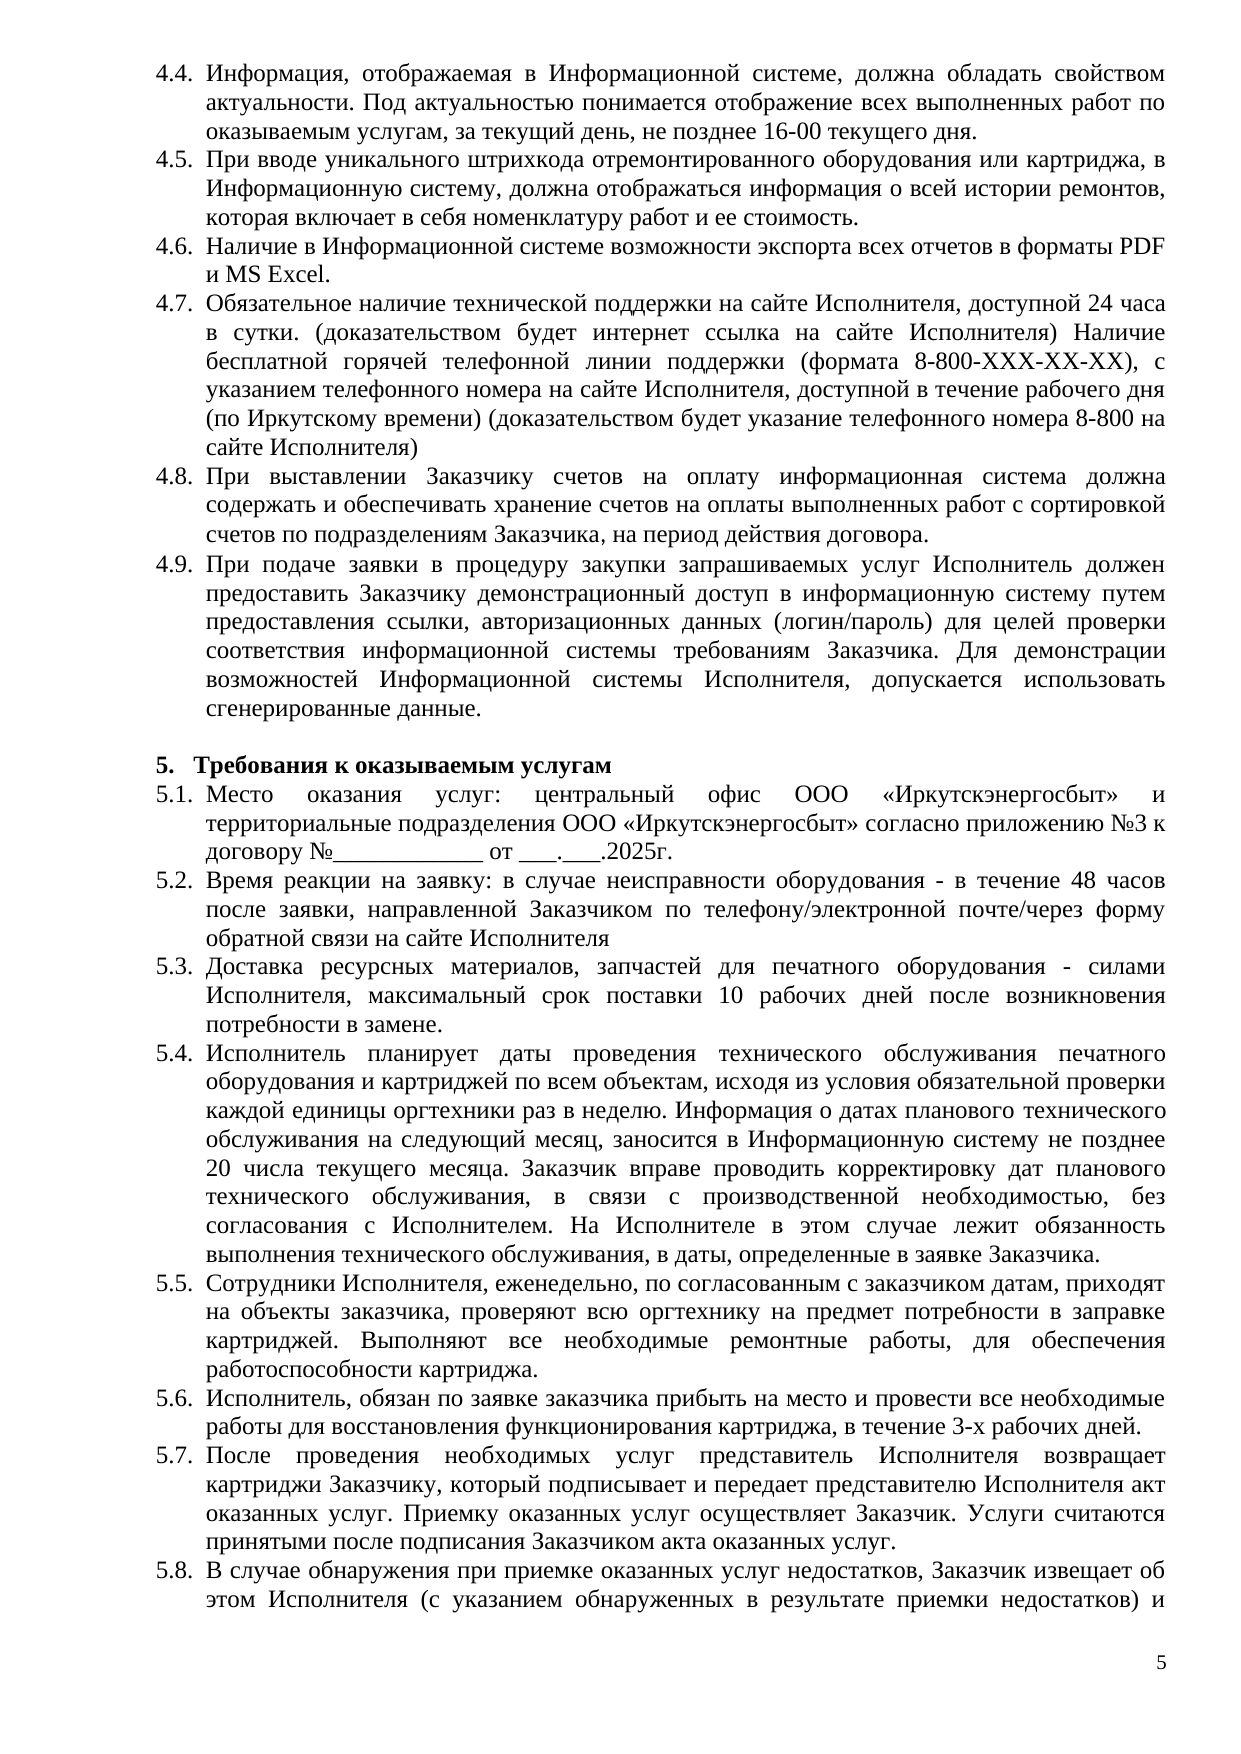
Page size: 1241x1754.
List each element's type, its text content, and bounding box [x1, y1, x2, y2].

list Исполнитель, обязан по заявке заказчика прибыть на место и провести все необходимые работы для восстановления функционирования картриджа, в течение 3-х рабочих дней. [156, 1383, 1166, 1440]
list При вводе уникального штрихкода отремонтированного оборудования или картриджа, в Информационную систему, должна отображаться информация о всей истории ремонтов, которая включает в себя номенклатуру работ и ее стоимость. [156, 144, 1166, 231]
list При подаче заявки в процедуру закупки запрашиваемых услуг Исполнитель должен предоставить Заказчику демонстрационный доступ в информационную систему путем предоставления ссылки, авторизационных данных (логин/пароль) для целей проверки соответствия информационной системы требованиям Заказчика. Для демонстрации возможностей Информационной системы Исполнителя, допускается использовать сгенерированные данные. [156, 549, 1166, 721]
list Доставка ресурсных материалов, запчастей для печатного оборудования - силами Исполнителя, максимальный срок поставки 10 рабочих дней после возникновения потребности в замене. [156, 951, 1166, 1038]
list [156, 1555, 1166, 1613]
list При выставлении Заказчику счетов на оплату информационная система должна содержать и обеспечивать хранение счетов на оплаты выполненных работ с сортировкой счетов по подразделениям Заказчика, на период действия договора. [156, 461, 1166, 549]
list Информация, отображаемая в Информационной системе, должна обладать свойством актуальности. Под актуальностью понимается отображение всех выполненных работ по оказываемым услугам, за текущий день, не позднее 16-00 текущего дня. [156, 58, 1166, 144]
list Сотрудники Исполнителя, еженедельно, по согласованным с заказчиком датам, приходят на объекты заказчика, проверяют всю оргтехнику на предмет потребности в заправке картриджей. Выполняют все необходимые ремонтные работы, для обеспечения работоспособности картриджа. [156, 1268, 1166, 1383]
list Требования к оказываемым услугам [156, 750, 1166, 779]
list Исполнитель планирует даты проведения технического обслуживания печатного оборудования и картриджей по всем объектам, исходя из условия обязательной проверки каждой единицы оргтехники раз в неделю. Информация о датах планового технического обслуживания на следующий месяц, заносится в Информационную систему не позднее 20 числа текущего месяца. Заказчик вправе проводить корректировку дат планового технического обслуживания, в связи с производственной необходимостью, без согласования с Исполнителем. На Исполнителе в этом случае лежит обязанность выполнения технического обслуживания, в даты, определенные в заявке Заказчика. [156, 1038, 1166, 1268]
list Место оказания услуг: центральный офис ООО «Иркутскэнергосбыт» и территориальные подразделения ООО «Иркутскэнергосбыт» согласно приложению №3 к договору №____________ от ___.___.2025г. [156, 779, 1166, 865]
list Время реакции на заявку: в случае неисправности оборудования - в течение 48 часов после заявки, направленной Заказчиком по телефону/электронной почте/через форму обратной связи на сайте Исполнителя [156, 865, 1166, 951]
list Обязательное наличие технической поддержки на сайте Исполнителя, доступной 24 часа в сутки. (доказательством будет интернет ссылка на сайте Исполнителя) Наличие бесплатной горячей телефонной линии поддержки (формата 8-800-ХХХ-ХХ-ХХ), с указанием телефонного номера на сайте Исполнителя, доступной в течение рабочего дня (по Иркутскому времени) (доказательством будет указание телефонного номера 8-800 на сайте Исполнителя) [156, 288, 1166, 461]
list Наличие в Информационной системе возможности экспорта всех отчетов в форматы PDF и MS Excel. [156, 231, 1166, 288]
list После проведения необходимых услуг представитель Исполнителя возвращает картриджи Заказчику, который подписывает и передает представителю Исполнителя акт оказанных услуг. Приемку оказанных услуг осуществляет Заказчик. Услуги считаются принятыми после подписания Заказчиком акта оказанных услуг. [156, 1440, 1166, 1555]
